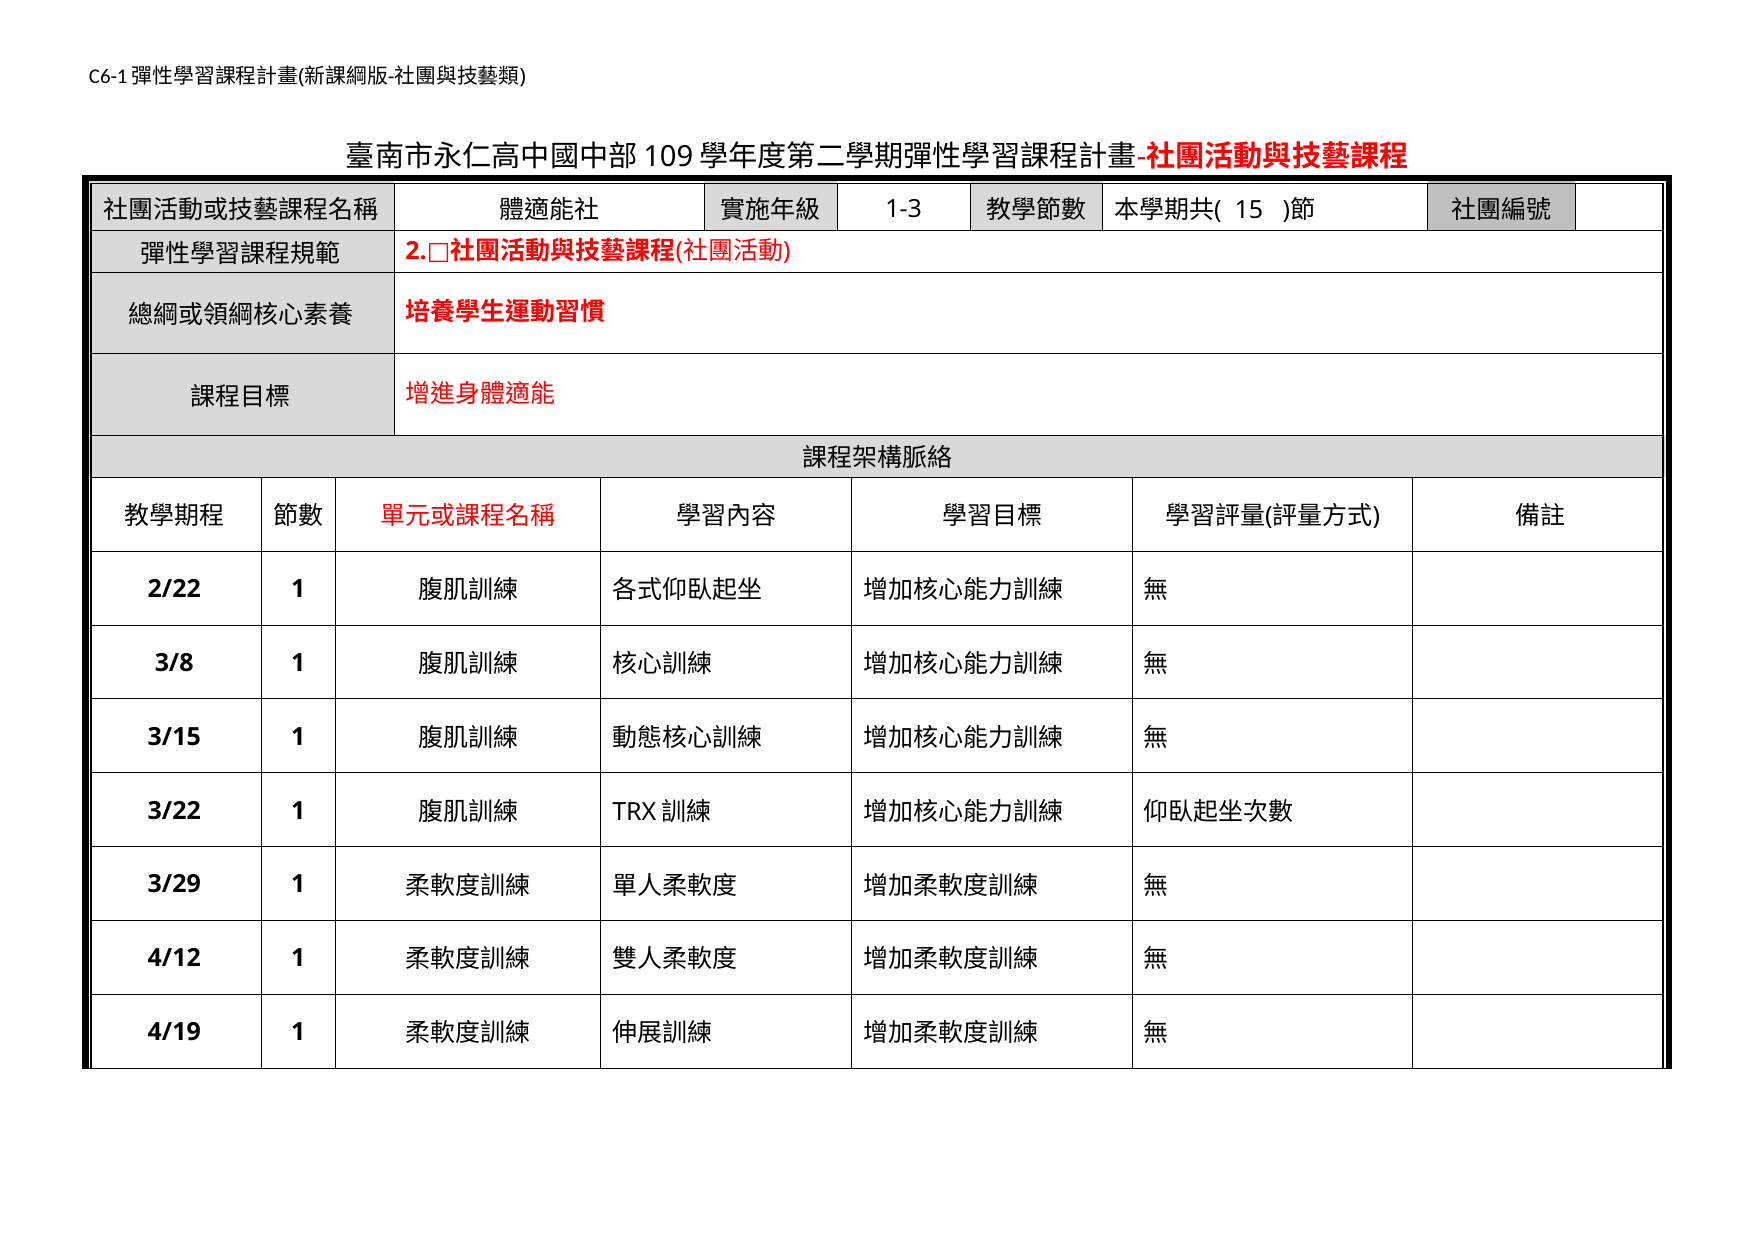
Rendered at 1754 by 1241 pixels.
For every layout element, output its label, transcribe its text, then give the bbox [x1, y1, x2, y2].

table_cell 2.□社團活動與技藝課程(社團活動) [395, 231, 1662, 272]
table_cell 雙人柔軟度 [601, 921, 851, 994]
table_cell 各式仰臥起坐 [601, 552, 851, 624]
table_cell 增加柔軟度訓練 [852, 847, 1132, 920]
table_cell 腹肌訓練 [336, 773, 600, 846]
table_header [1576, 184, 1662, 230]
table_cell 1 [262, 921, 335, 994]
table_cell 學習內容 [601, 478, 851, 551]
table_cell 總綱或領綱核心素養 [92, 273, 394, 353]
table_cell 1 [262, 995, 335, 1068]
table_cell 增加核心能力訓練 [852, 699, 1132, 772]
table_cell 學習評量(評量方式) [1133, 478, 1412, 551]
table_cell 4/19 [92, 995, 261, 1068]
table_cell [1413, 921, 1662, 994]
table_cell 培養學生運動習慣 [395, 273, 1662, 353]
table_cell 學習目標 [852, 478, 1132, 551]
table_cell 增加核心能力訓練 [852, 626, 1132, 698]
text 臺南市永仁高中國中部109學年度第二學期彈性學習課程計畫-社團活動與技藝課程 [89, 133, 1665, 175]
table_cell 增加核心能力訓練 [852, 773, 1132, 846]
table_cell [1413, 552, 1662, 624]
table_cell 柔軟度訓練 [336, 921, 600, 994]
table_cell 增進身體適能 [395, 354, 1662, 435]
table_cell 單人柔軟度 [601, 847, 851, 920]
table_cell 無 [1133, 626, 1412, 698]
table_cell 柔軟度訓練 [336, 847, 600, 920]
table_cell [1413, 699, 1662, 772]
table_cell 腹肌訓練 [336, 552, 600, 624]
table_header 實施年級 [705, 184, 837, 230]
table_cell 腹肌訓練 [336, 699, 600, 772]
table_cell 3/29 [92, 847, 261, 920]
table_cell 3/8 [92, 626, 261, 698]
table_cell 3/22 [92, 773, 261, 846]
table_cell 1 [262, 552, 335, 624]
table_cell 核心訓練 [601, 626, 851, 698]
table_cell 無 [1133, 552, 1412, 624]
table_cell 仰臥起坐次數 [1133, 773, 1412, 846]
table_cell 課程架構脈絡 [92, 436, 1662, 477]
table_cell 無 [1133, 995, 1412, 1068]
table_cell 彈性學習課程規範 [92, 231, 394, 272]
table_cell 增加核心能力訓練 [852, 552, 1132, 624]
table_cell 柔軟度訓練 [336, 995, 600, 1068]
table_cell [1413, 995, 1662, 1068]
table_cell [1413, 773, 1662, 846]
table_cell 動態核心訓練 [601, 699, 851, 772]
table_cell 無 [1133, 847, 1412, 920]
table_cell 1 [262, 773, 335, 846]
table_header 社團活動或技藝課程名稱 [92, 184, 394, 230]
table_cell 節數 [262, 478, 335, 551]
table_cell 教學期程 [92, 478, 261, 551]
table_header 本學期共( 15 )節 [1103, 184, 1427, 230]
table_header 1-3 [838, 184, 970, 230]
table_header 體適能社 [395, 184, 704, 230]
table_cell TRX訓練 [601, 773, 851, 846]
table_cell 增加柔軟度訓練 [852, 995, 1132, 1068]
table_cell 單元或課程名稱 [336, 478, 600, 551]
table_cell 2/22 [92, 552, 261, 624]
table_header 教學節數 [971, 184, 1102, 230]
table_cell 腹肌訓練 [336, 626, 600, 698]
table_cell [1413, 847, 1662, 920]
table_cell 伸展訓練 [601, 995, 851, 1068]
table_cell 課程目標 [92, 354, 394, 435]
table_cell 3/15 [92, 699, 261, 772]
table_cell 備註 [1413, 478, 1662, 551]
table_cell 4/12 [92, 921, 261, 994]
table_cell 1 [262, 626, 335, 698]
table_cell 1 [262, 847, 335, 920]
table_cell 1 [262, 699, 335, 772]
table_cell 無 [1133, 921, 1412, 994]
table_header 社團編號 [1428, 184, 1575, 230]
table_cell 無 [1133, 699, 1412, 772]
table_cell [1413, 626, 1662, 698]
table_cell 增加柔軟度訓練 [852, 921, 1132, 994]
